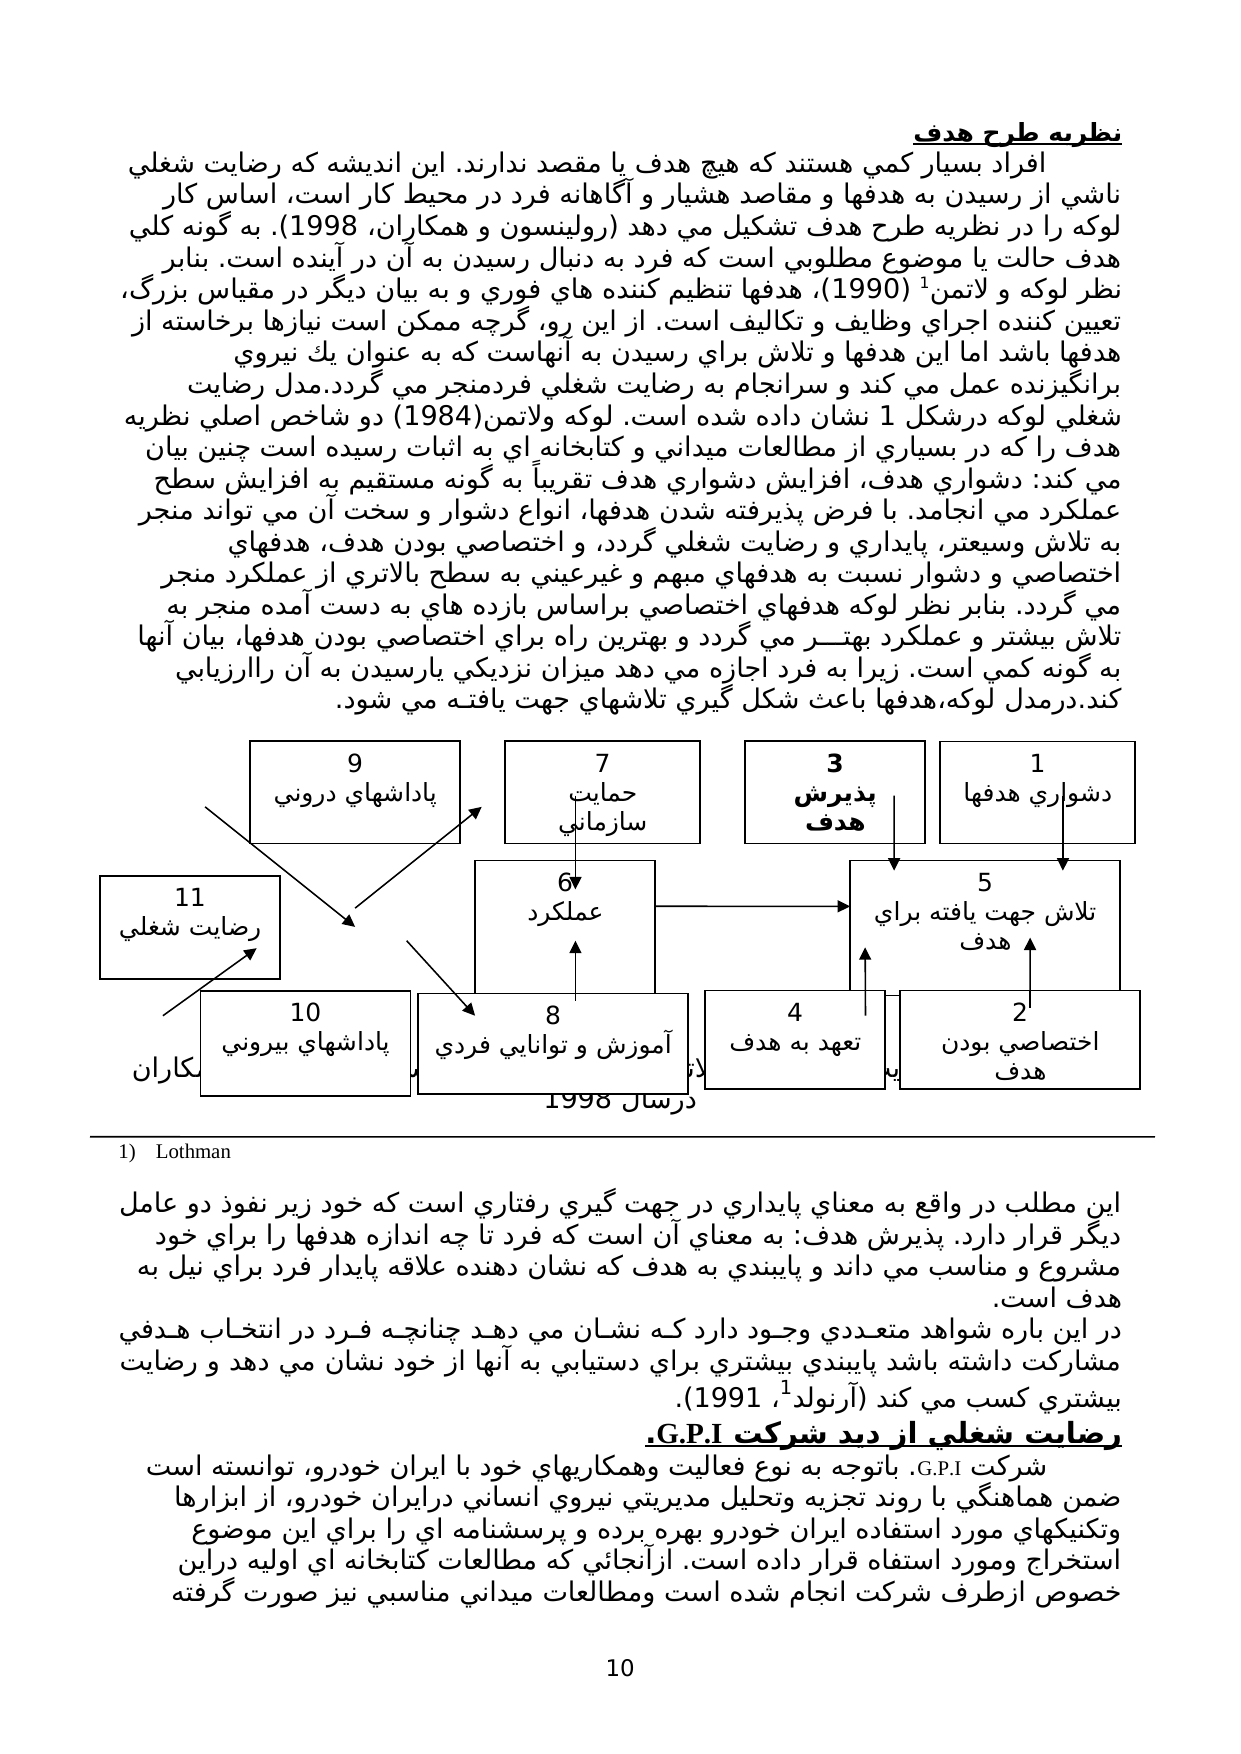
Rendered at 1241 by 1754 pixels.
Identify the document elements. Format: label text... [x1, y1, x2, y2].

list Lothman [118, 1139, 1122, 1163]
subtitle نظريه طرح هدف [118, 118, 1122, 147]
subtitle رضايت شغلي از ديد شركت G.P.I. [118, 1416, 1122, 1450]
text افراد بسيار كمي هستند كه هيچ هدف يا مقصد ندارند. اين انديشه كه رضايت شغلي ناشي از رسيدن به هدفها و مقاصد هشيار و آگاهانه فرد در محيط كار است، اساس كار لوكه را در نظريه طرح هدف تشكيل مي دهد (رولينسون و همكاران، 1998). به گونه كلي هدف حالت يا موضوع مطلوبي است كه فرد به دنبال رسيدن به آن در آينده است. بنابر نظر لوكه و لاتمن1 (1990)، هدفها تنظيم كننده هاي فوري و به بيان ديگر در مقياس بزرگ، تعيين كننده اجراي وظايف و تكاليف است. از اين رو، گرچه ممكن است نيازها برخاسته از هدفها باشد اما اين هدفها و تلاش براي رسيدن به آنهاست كه به عنوان يك نيروي برانگيزنده عمل مي كند و سرانجام به رضايت شغلي فردمنجر مي گردد.مدل رضايت شغلي لوكه درشكل 1 نشان داده شده است. لوكه ولاتمن(1984) دو شاخص اصلي نظريه هدف را كه در بسياري از مطالعات ميداني و كتابخانه اي به اثبات رسيده است چنين بيان مي كند: دشواري هدف، افزايش دشواري هدف تقريباً به گونه مستقيم به افزايش سطح عملكرد مي انجامد. با فرض پذيرفته شدن هدفها، انواع دشوار و سخت آن مي تواند منجر به تلاش وسيعتر، پايداري و رضايت شغلي گردد، و اختصاصي بودن هدف، هدفهاي اختصاصي و دشوار نسبت به هدفهاي مبهم و غيرعيني به سطح بالاتري از عملكرد منجر مي گردد. بنابر نظر لوكه هدفهاي اختصاصي براساس بازده هاي به دست آمده منجر به تلاش بيشتر و عملكرد بهتـــر مي گردد و بهترين راه براي اختصاصي بودن هدفها، بيان آنها به گونه كمي است. زيرا به فرد اجازه مي دهد ميزان نزديكي يارسيدن به آن راارزيابي كند.درمدل لوكه،هدفها باعث شكل گيري تلاشهاي جهت يافتـه مي شود. [118, 147, 1122, 715]
text در اين باره شواهد متعددي وجود دارد كه نشان مي دهد چنانچه فرد در انتخاب هدفي مشاركت داشته باشد پايبندي بيشتري براي دستيابي به آنها از خود نشان مي دهد و رضايت بيشتري كسب مي كند (آرنولد1، 1991). [118, 1314, 1122, 1416]
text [118, 1450, 1122, 1608]
text اين مطلب در واقع به معناي پايداري در جهت گيري رفتاري است كه خود زير نفوذ دو عامل ديگر قرار دارد. پذيرش هدف: به معناي آن است كه فرد تا چه اندازه هدفها را براي خود مشروع و مناسب مي داند و پايبندي به هدف كه نشان دهنده علاقه پايدار فرد براي نيل به هدف است. [118, 1188, 1122, 1314]
text شكل 1، طرح رضايت شغلي لوكه ولاتمن درسال 1979، اقتباس از رولينسون وهمكاران درسال 1998 [118, 1052, 1122, 1115]
